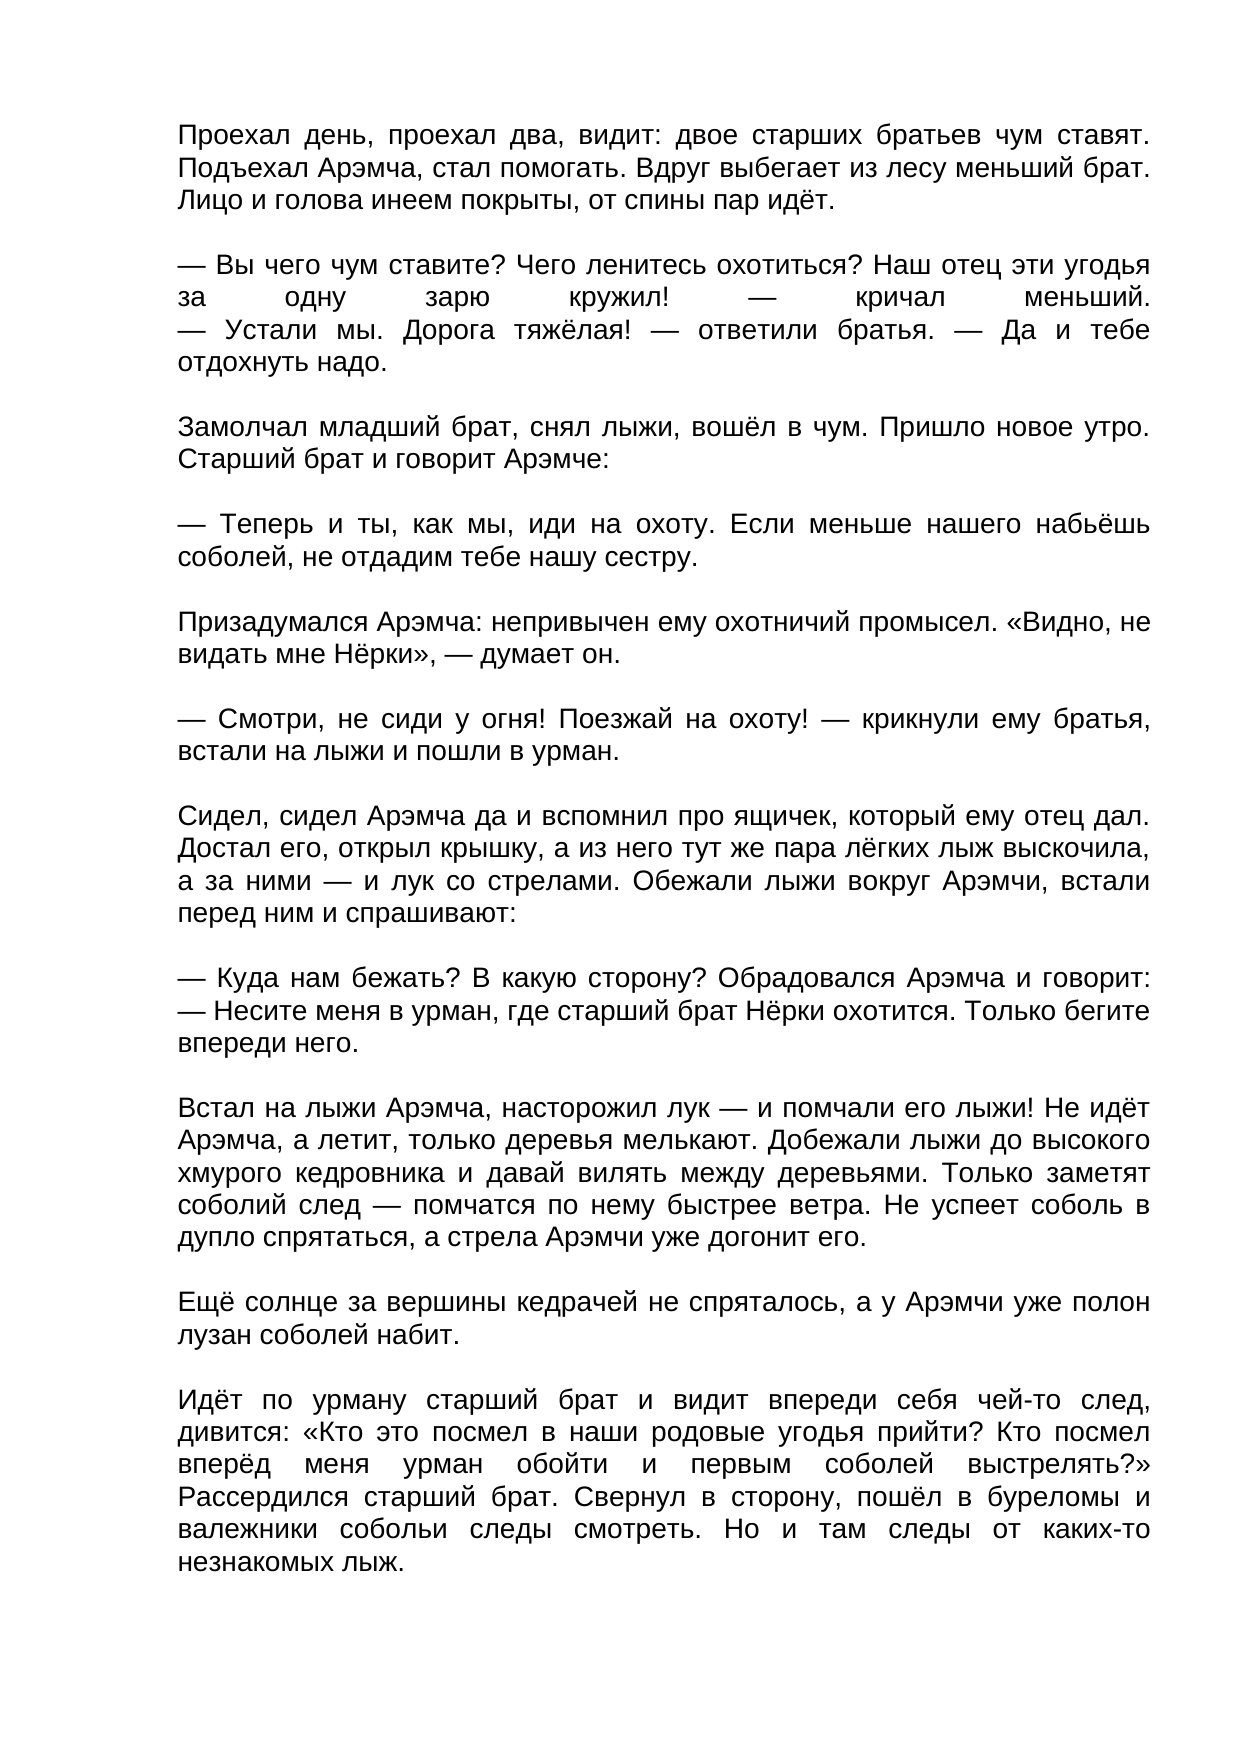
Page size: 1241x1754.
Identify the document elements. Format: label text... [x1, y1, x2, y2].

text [177, 118, 1152, 215]
text Сидел, сидел Арэмча да и вспомнил про ящичек, который ему отец дал. Достал его, открыл крышку, а из него тут же пара лёгких лыж выскочила, а за ними — и лук со стрелами. Обежали лыжи вокруг Арэмчи, встали перед ним и спрашивают: [177, 799, 1152, 929]
text Замолчал младший брат, снял лыжи, вошёл в чум. Пришло новое утро. Старший брат и говорит Арэмче: [177, 410, 1152, 475]
text Ещё солнце за вершины кедрачей не спряталось, а у Арэмчи уже полон лузан соболей набит. [177, 1285, 1152, 1350]
text Призадумался Арэмча: непривычен ему охотничий промысел. «Видно, не видать мне Нёрки», — думает он. [177, 604, 1152, 669]
text Идёт по урману старший брат и видит впереди себя чей-то след, дивится: «Кто это посмел в наши родовые угодья прийти? Кто посмел вперёд меня урман обойти и первым соболей выстрелять?» Рассердился старший брат. Свернул в сторону, пошёл в буреломы и валежники собольи следы смотреть. Но и там следы от каких-то незнакомых лыж. [177, 1383, 1152, 1577]
text — Вы чего чум ставите? Чего ленитесь охотиться? Наш отец эти угодья за одну зарю кружил! — кричал меньший. — Устали мы. Дорога тяжёлая! — ответили братья. — Да и тебе отдохнуть надо. [177, 248, 1152, 377]
text Встал на лыжи Арэмча, насторожил лук — и помчали его лыжи! Не идёт Арэмча, а летит, только деревья мелькают. Добежали лыжи до высокого хмурого кедровника и давай вилять между деревьями. Только заметят соболий след — помчатся по нему быстрее ветра. Не успеет соболь в дупло спрятаться, а стрела Арэмчи уже догонит его. [177, 1091, 1152, 1253]
text — Куда нам бежать? В какую сторону? Обрадовался Арэмча и говорит: — Несите меня в урман, где старший брат Нёрки охотится. Только бегите впереди него. [177, 961, 1152, 1058]
text — Теперь и ты, как мы, иди на охоту. Если меньше нашего набьёшь соболей, не отдадим тебе нашу сестру. [177, 507, 1152, 572]
text — Смотри, не сиди у огня! Поезжай на охоту! — крикнули ему братья, встали на лыжи и пошли в урман. [177, 702, 1152, 767]
